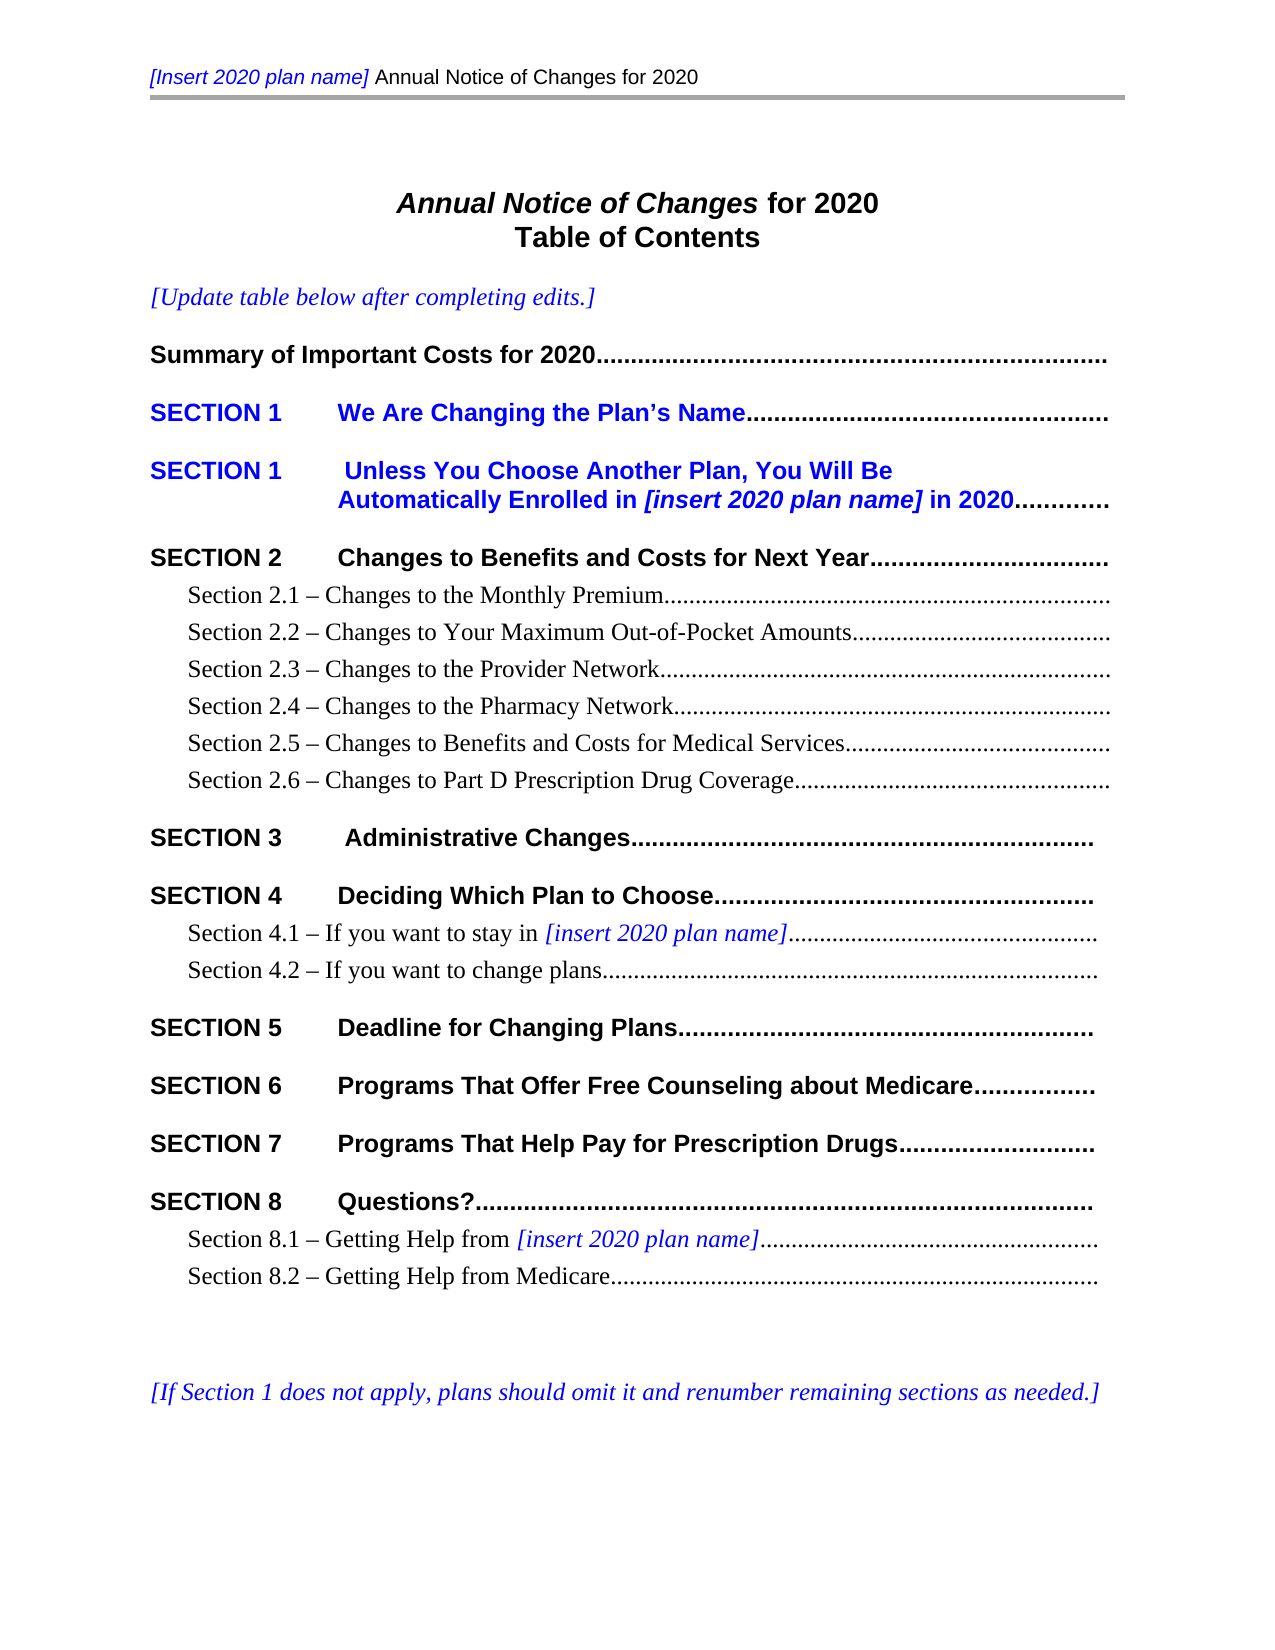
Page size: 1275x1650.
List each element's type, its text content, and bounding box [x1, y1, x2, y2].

text SECTION 1 Unless You Choose Another Plan, You Will Be Automatically Enrolled in [insert 2020 plan name] in 2020 4 [150, 456, 1050, 514]
text [If Section 1 does not apply, plans should omit it and renumber remaining sections as needed.] [150, 1377, 1125, 1406]
text Annual Notice of Changes for 2020 Table of Contents [150, 186, 1125, 253]
text Summary of Important Costs for 2020 1 [150, 340, 1050, 369]
text SECTION 2 Changes to Benefits and Costs for Next Year 5 [150, 543, 1050, 572]
text SECTION 3 Administrative Changes 17 [150, 823, 1050, 852]
text Section 2.5 – Changes to Benefits and Costs for Medical Services 8 [187, 728, 1087, 757]
text Section 8.2 – Getting Help from Medicare 21 [187, 1261, 1087, 1290]
text [Update table below after completing edits.] [150, 282, 1125, 311]
text Section 4.1 – If you want to stay in [insert 2020 plan name] 17 [187, 918, 1087, 947]
text SECTION 5 Deadline for Changing Plans 18 [150, 1013, 1050, 1042]
text Section 2.4 – Changes to the Pharmacy Network 7 [187, 691, 1087, 720]
text SECTION 7 Programs That Help Pay for Prescription Drugs 19 [150, 1129, 1050, 1158]
text Section 2.1 – Changes to the Monthly Premium 5 [187, 580, 1087, 609]
text SECTION 8 Questions? 20 [150, 1187, 1050, 1216]
text SECTION 4 Deciding Which Plan to Choose 17 [150, 881, 1050, 910]
text Section 8.1 – Getting Help from [insert 2020 plan name] 20 [187, 1224, 1087, 1253]
text SECTION 6 Programs That Offer Free Counseling about Medicare 19 [150, 1071, 1050, 1100]
text Section 2.3 – Changes to the Provider Network 6 [187, 654, 1087, 683]
text Section 2.2 – Changes to Your Maximum Out-of-Pocket Amounts 5 [187, 617, 1087, 646]
text Section 4.2 – If you want to change plans 17 [187, 955, 1087, 984]
text SECTION 1 We Are Changing the Plan’s Name 4 [150, 398, 1050, 427]
text Section 2.6 – Changes to Part D Prescription Drug Coverage 9 [187, 765, 1087, 794]
